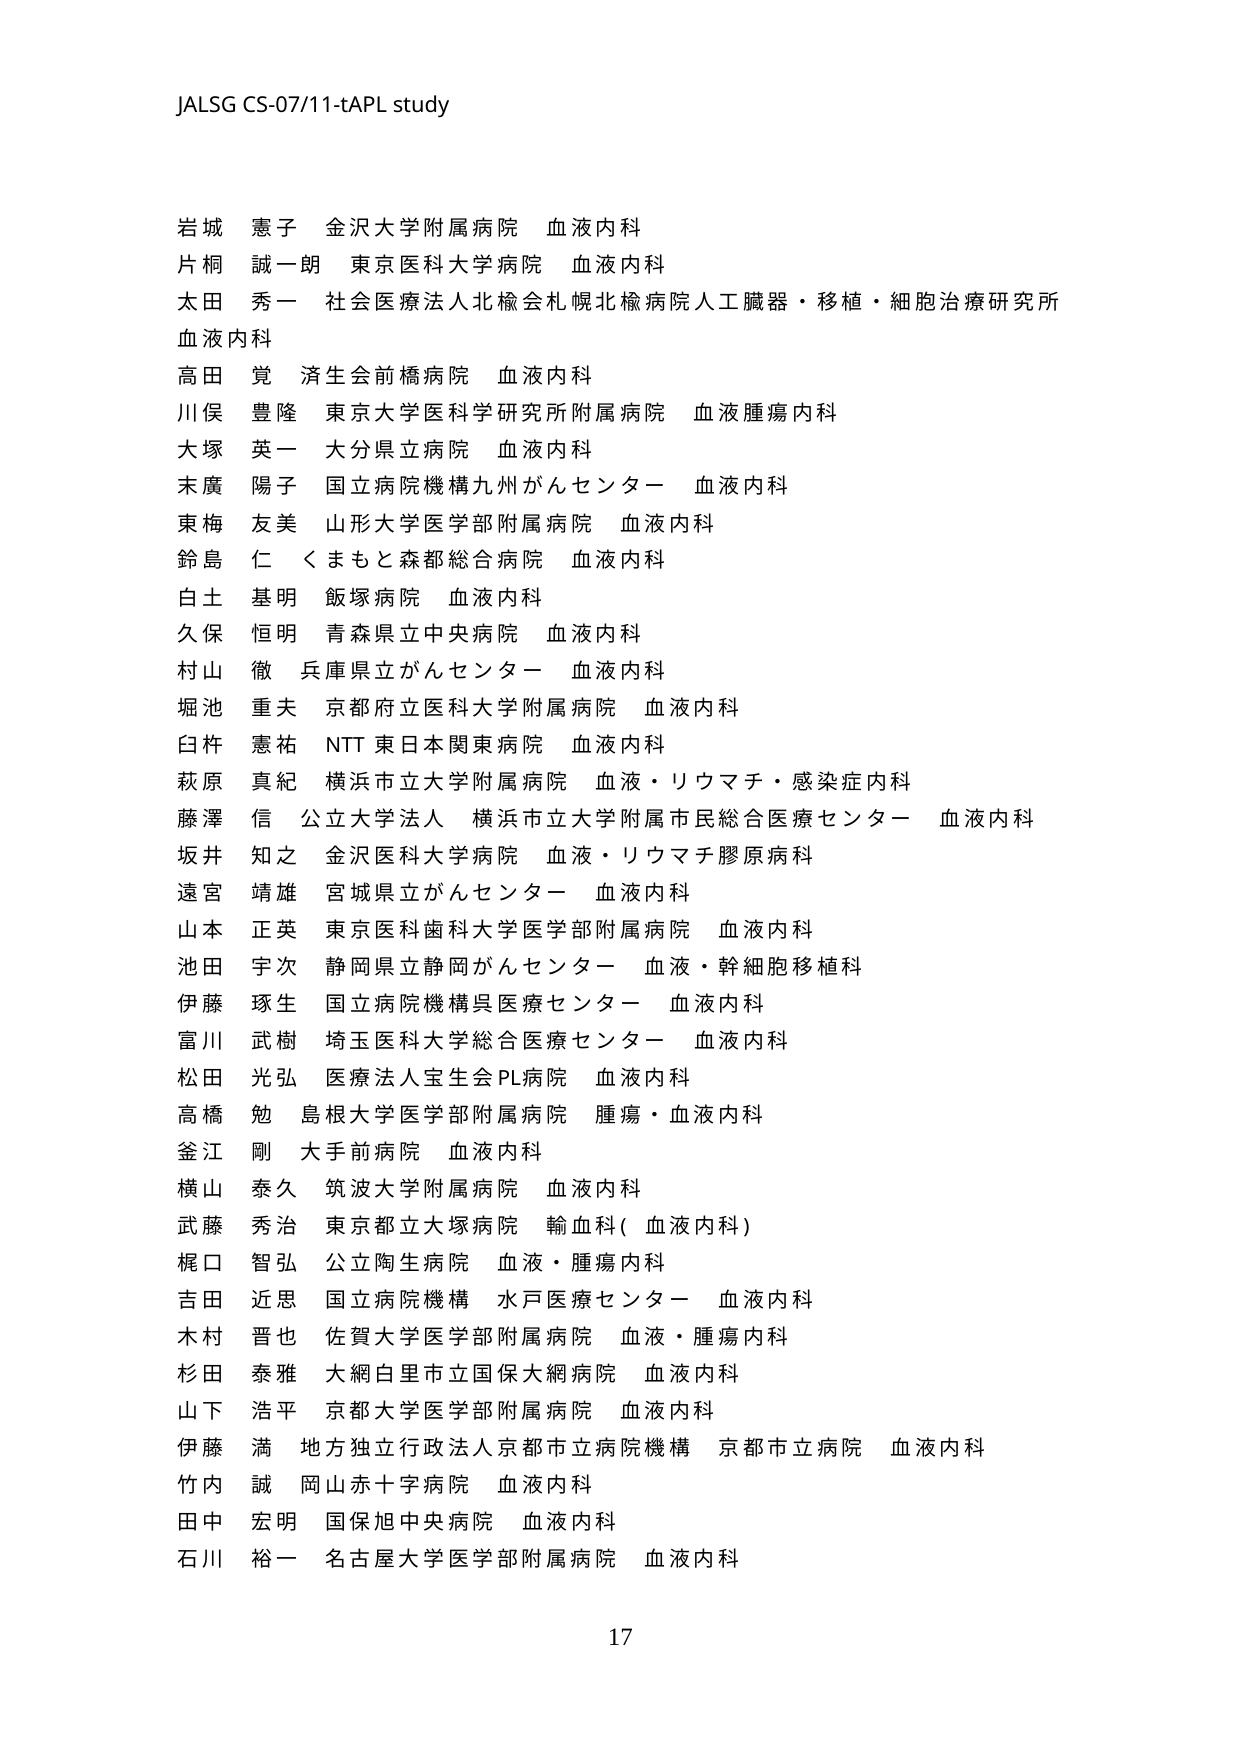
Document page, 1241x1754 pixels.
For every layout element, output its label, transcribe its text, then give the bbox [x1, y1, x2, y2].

text 杉田 泰雅 大網白里市立国保大網病院 血液内科 [178, 1354, 1063, 1391]
text 武藤 秀治 東京都立大塚病院 輸血科(血液内科) [178, 1206, 1063, 1243]
text 大塚 英一 大分県立病院 血液内科 [178, 429, 1063, 466]
text 吉田 近思 国立病院機構 水戸医療センター 血液内科 [178, 1280, 1063, 1317]
text 梶口 智弘 公立陶生病院 血液・腫瘍内科 [178, 1243, 1063, 1280]
text 釜江 剛 大手前病院 血液内科 [178, 1132, 1063, 1169]
text 坂井 知之 金沢医科大学病院 血液・リウマチ膠原病科 [178, 836, 1063, 873]
text 臼杵 憲祐 NTT東日本関東病院 血液内科 [178, 725, 1063, 762]
text 萩原 真紀 横浜市立大学附属病院 血液・リウマチ・感染症内科 [178, 762, 1063, 799]
text 田中 宏明 国保旭中央病院 血液内科 [178, 1502, 1063, 1539]
text 堀池 重夫 京都府立医科大学附属病院 血液内科 [178, 688, 1063, 725]
text 山本 正英 東京医科歯科大学医学部附属病院 血液内科 [178, 910, 1063, 947]
text 石川 裕一 名古屋大学医学部附属病院 血液内科 [178, 1539, 1063, 1576]
text 片桐 誠一朗 東京医科大学病院 血液内科 [178, 244, 1063, 282]
text 竹内 誠 岡山赤十字病院 血液内科 [178, 1465, 1063, 1502]
text 伊藤 琢生 国立病院機構呉医療センター 血液内科 [178, 984, 1063, 1021]
text 太田 秀一 社会医療法人北楡会札幌北楡病院人工臓器・移植・細胞治療研究所 血液内科 [178, 282, 1063, 356]
text 池田 宇次 静岡県立静岡がんセンター 血液・幹細胞移植科 [178, 947, 1063, 984]
text 伊藤 満 地方独立行政法人京都市立病院機構 京都市立病院 血液内科 [178, 1428, 1063, 1465]
text 久保 恒明 青森県立中央病院 血液内科 [178, 614, 1063, 651]
text 鈴島 仁 くまもと森都総合病院 血液内科 [178, 540, 1063, 577]
text 川俣 豊隆 東京大学医科学研究所附属病院 血液腫瘍内科 [178, 392, 1063, 429]
text 松田 光弘 医療法人宝生会PL病院 血液内科 [178, 1058, 1063, 1095]
text 高田 覚 済生会前橋病院 血液内科 [178, 356, 1063, 392]
text 東梅 友美 山形大学医学部附属病院 血液内科 [178, 503, 1063, 540]
text 岩城 憲子 金沢大学附属病院 血液内科 [178, 208, 1063, 244]
text 遠宮 靖雄 宮城県立がんセンター 血液内科 [178, 873, 1063, 910]
text 富川 武樹 埼玉医科大学総合医療センター 血液内科 [178, 1021, 1063, 1058]
text 高橋 勉 島根大学医学部附属病院 腫瘍・血液内科 [178, 1095, 1063, 1132]
text 横山 泰久 筑波大学附属病院 血液内科 [178, 1169, 1063, 1206]
text 末廣 陽子 国立病院機構九州がんセンター 血液内科 [178, 466, 1063, 503]
text 藤澤 信 公立大学法人 横浜市立大学附属市民総合医療センター 血液内科 [178, 799, 1063, 836]
text 白土 基明 飯塚病院 血液内科 [178, 577, 1063, 614]
text 山下 浩平 京都大学医学部附属病院 血液内科 [178, 1391, 1063, 1428]
text 村山 徹 兵庫県立がんセンター 血液内科 [178, 651, 1063, 688]
text 木村 晋也 佐賀大学医学部附属病院 血液・腫瘍内科 [178, 1317, 1063, 1354]
